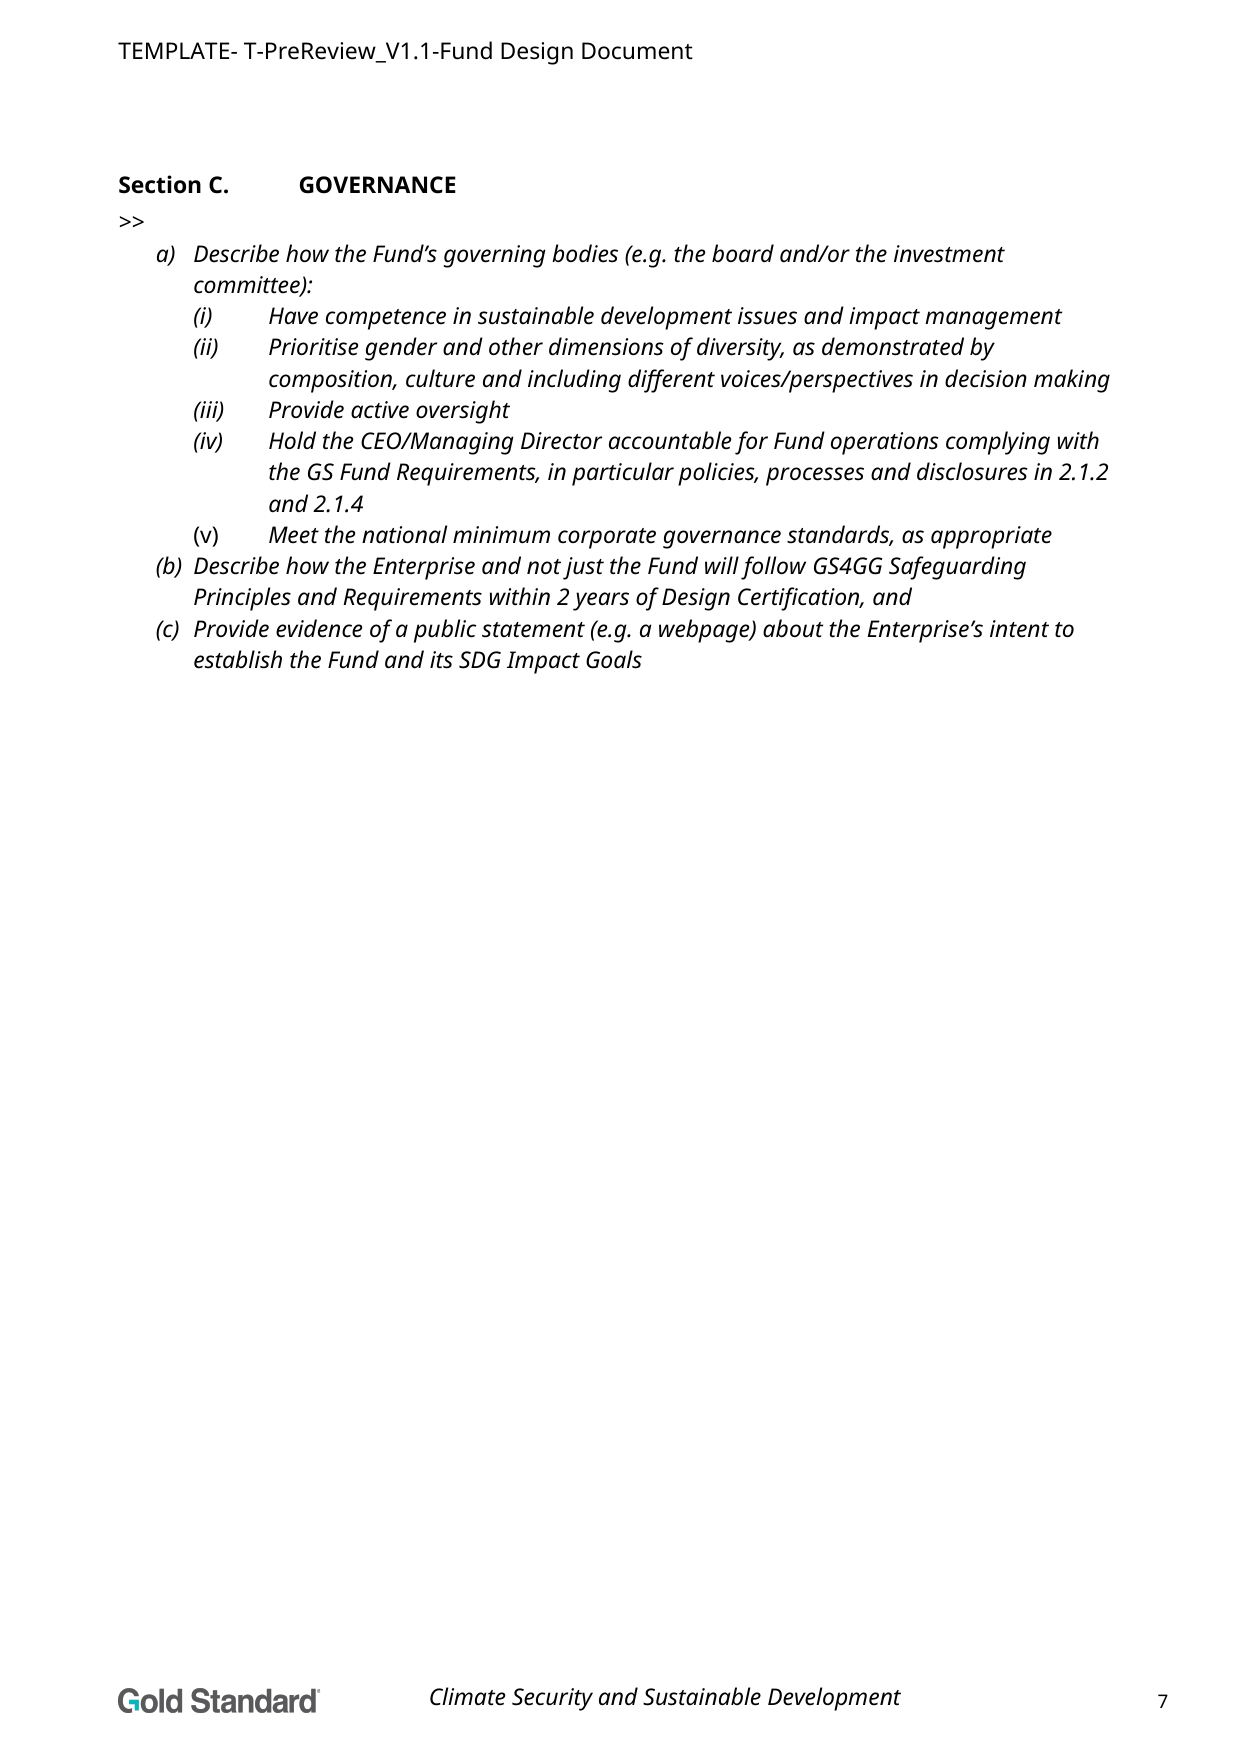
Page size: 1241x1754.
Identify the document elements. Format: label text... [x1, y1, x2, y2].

text Section C. GOVERNANCE [118, 169, 1122, 200]
text >> [118, 206, 1122, 238]
list Provide active oversight [193, 394, 1122, 425]
list Hold the CEO/Managing Director accountable for Fund operations complying with the GS Fund Requirements, in particular policies, processes and disclosures in 2.1.2 and 2.1.4 [193, 425, 1122, 519]
list Prioritise gender and other dimensions of diversity, as demonstrated by composition, culture and including different voices/perspectives in decision making [193, 331, 1122, 394]
list Have competence in sustainable development issues and impact management [193, 300, 1122, 331]
list Describe how the Enterprise and not just the Fund will follow GS4GG Safeguarding Principles and Requirements within 2 years of Design Certification, and [156, 550, 1122, 613]
list Describe how the Fund’s governing bodies (e.g. the board and/or the investment committee): [156, 238, 1122, 300]
list Provide evidence of a public statement (e.g. a webpage) about the Enterprise’s intent to establish the Fund and its SDG Impact Goals [156, 613, 1122, 675]
list Meet the national minimum corporate governance standards, as appropriate [193, 519, 1122, 550]
